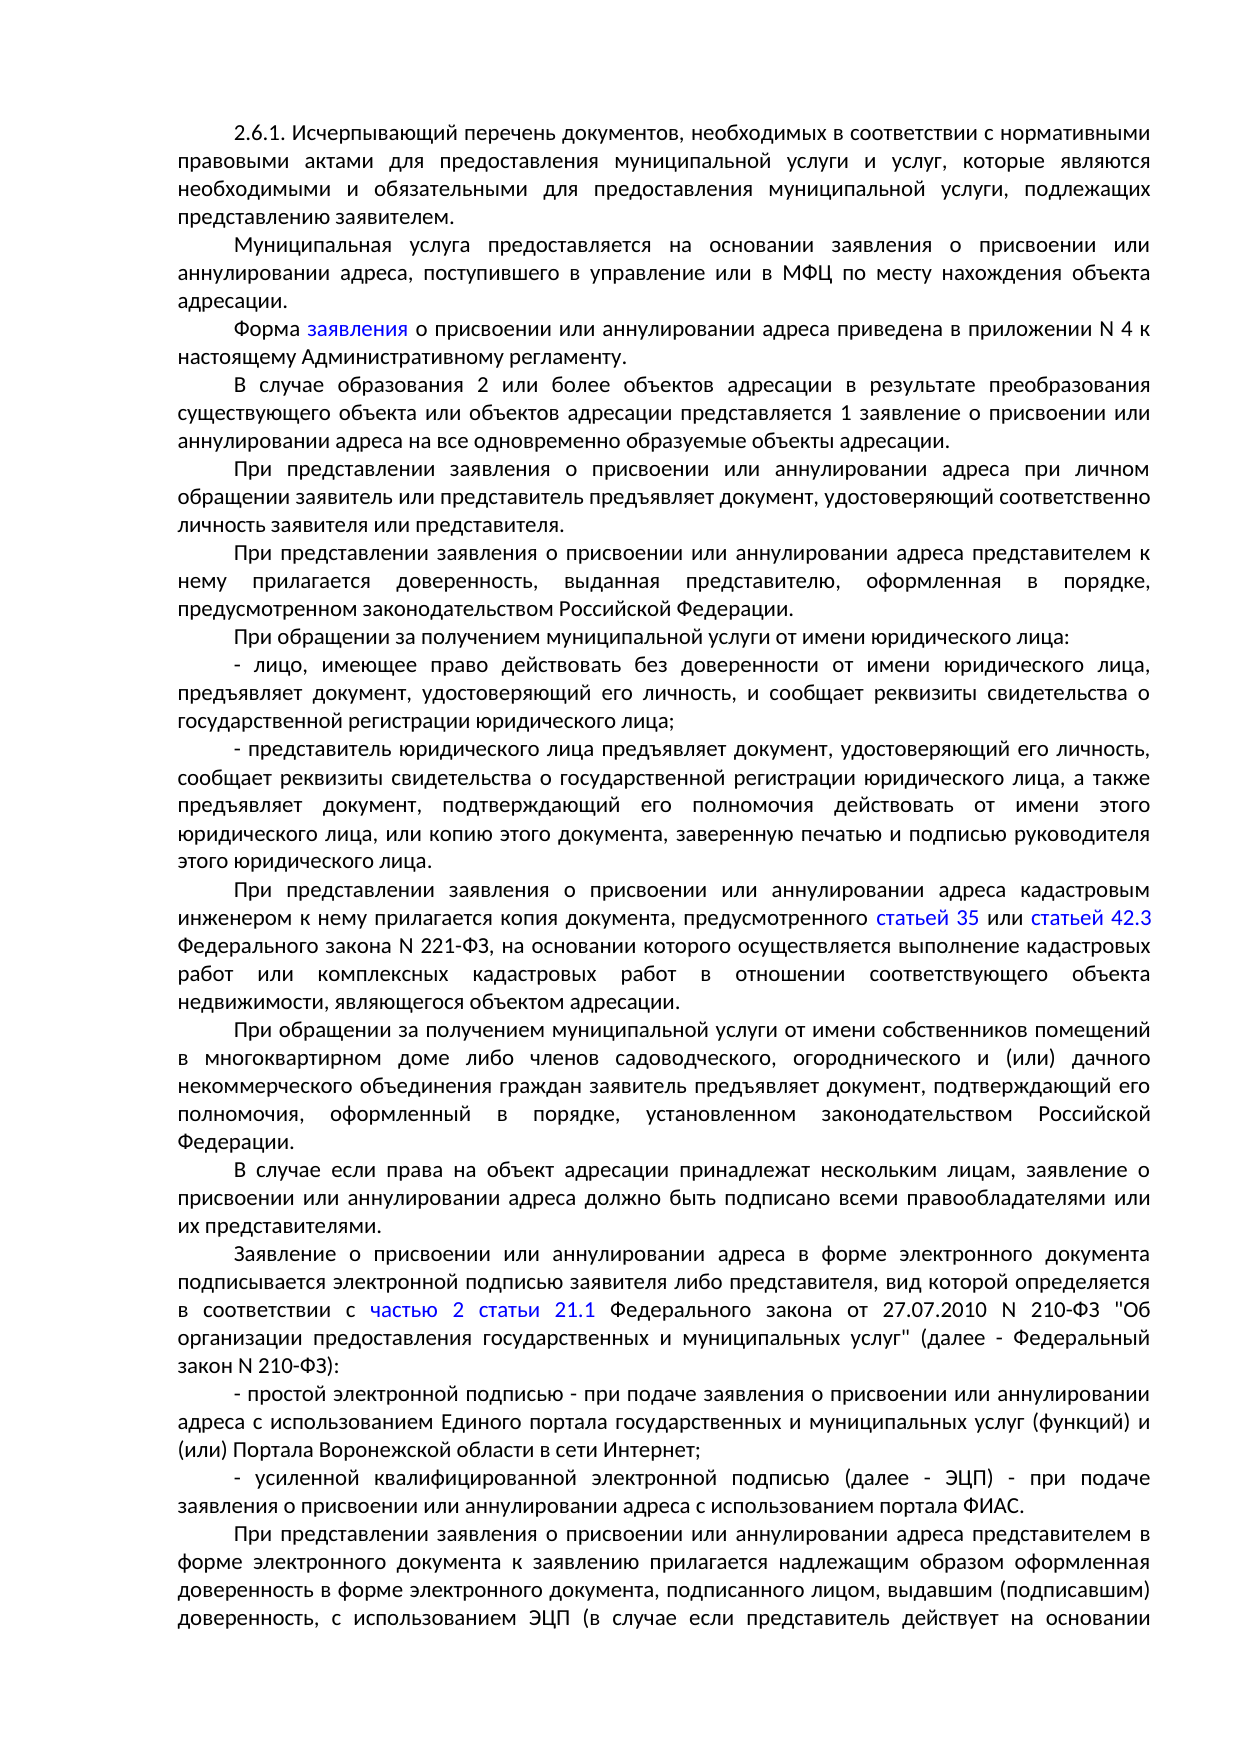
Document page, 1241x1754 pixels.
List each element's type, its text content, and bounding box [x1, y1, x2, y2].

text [177, 1519, 1152, 1631]
text Форма заявления о присвоении или аннулировании адреса приведена в приложении N 4 к настоящему Административному регламенту. [177, 314, 1152, 370]
text При представлении заявления о присвоении или аннулировании адреса кадастровым инженером к нему прилагается копия документа, предусмотренного статьей 35 или статьей 42.3 Федерального закона N 221-ФЗ, на основании которого осуществляется выполнение кадастровых работ или комплексных кадастровых работ в отношении соответствующего объекта недвижимости, являющегося объектом адресации. [177, 875, 1152, 1015]
text Заявление о присвоении или аннулировании адреса в форме электронного документа подписывается электронной подписью заявителя либо представителя, вид которой определяется в соответствии с частью 2 статьи 21.1 Федерального закона от 27.07.2010 N 210-ФЗ "Об организации предоставления государственных и муниципальных услуг" (далее - Федеральный закон N 210-ФЗ): [177, 1239, 1152, 1379]
text Муниципальная услуга предоставляется на основании заявления о присвоении или аннулировании адреса, поступившего в управление или в МФЦ по месту нахождения объекта адресации. [177, 230, 1152, 314]
text - лицо, имеющее право действовать без доверенности от имени юридического лица, предъявляет документ, удостоверяющий его личность, и сообщает реквизиты свидетельства о государственной регистрации юридического лица; [177, 651, 1152, 734]
text В случае если права на объект адресации принадлежат нескольким лицам, заявление о присвоении или аннулировании адреса должно быть подписано всеми правообладателями или их представителями. [177, 1155, 1152, 1239]
text В случае образования 2 или более объектов адресации в результате преобразования существующего объекта или объектов адресации представляется 1 заявление о присвоении или аннулировании адреса на все одновременно образуемые объекты адресации. [177, 370, 1152, 454]
text 2.6.1. Исчерпывающий перечень документов, необходимых в соответствии с нормативными правовыми актами для предоставления муниципальной услуги и услуг, которые являются необходимыми и обязательными для предоставления муниципальной услуги, подлежащих представлению заявителем. [177, 118, 1152, 230]
text - представитель юридического лица предъявляет документ, удостоверяющий его личность, сообщает реквизиты свидетельства о государственной регистрации юридического лица, а также предъявляет документ, подтверждающий его полномочия действовать от имени этого юридического лица, или копию этого документа, заверенную печатью и подписью руководителя этого юридического лица. [177, 734, 1152, 875]
text - простой электронной подписью - при подаче заявления о присвоении или аннулировании адреса с использованием Единого портала государственных и муниципальных услуг (функций) и (или) Портала Воронежской области в сети Интернет; [177, 1379, 1152, 1463]
text При обращении за получением муниципальной услуги от имени юридического лица: [177, 622, 1152, 651]
text При представлении заявления о присвоении или аннулировании адреса представителем к нему прилагается доверенность, выданная представителю, оформленная в порядке, предусмотренном законодательством Российской Федерации. [177, 538, 1152, 622]
text - усиленной квалифицированной электронной подписью (далее - ЭЦП) - при подаче заявления о присвоении или аннулировании адреса с использованием портала ФИАС. [177, 1463, 1152, 1519]
text При обращении за получением муниципальной услуги от имени собственников помещений в многоквартирном доме либо членов садоводческого, огороднического и (или) дачного некоммерческого объединения граждан заявитель предъявляет документ, подтверждающий его полномочия, оформленный в порядке, установленном законодательством Российской Федерации. [177, 1015, 1152, 1155]
text При представлении заявления о присвоении или аннулировании адреса при личном обращении заявитель или представитель предъявляет документ, удостоверяющий соответственно личность заявителя или представителя. [177, 454, 1152, 538]
